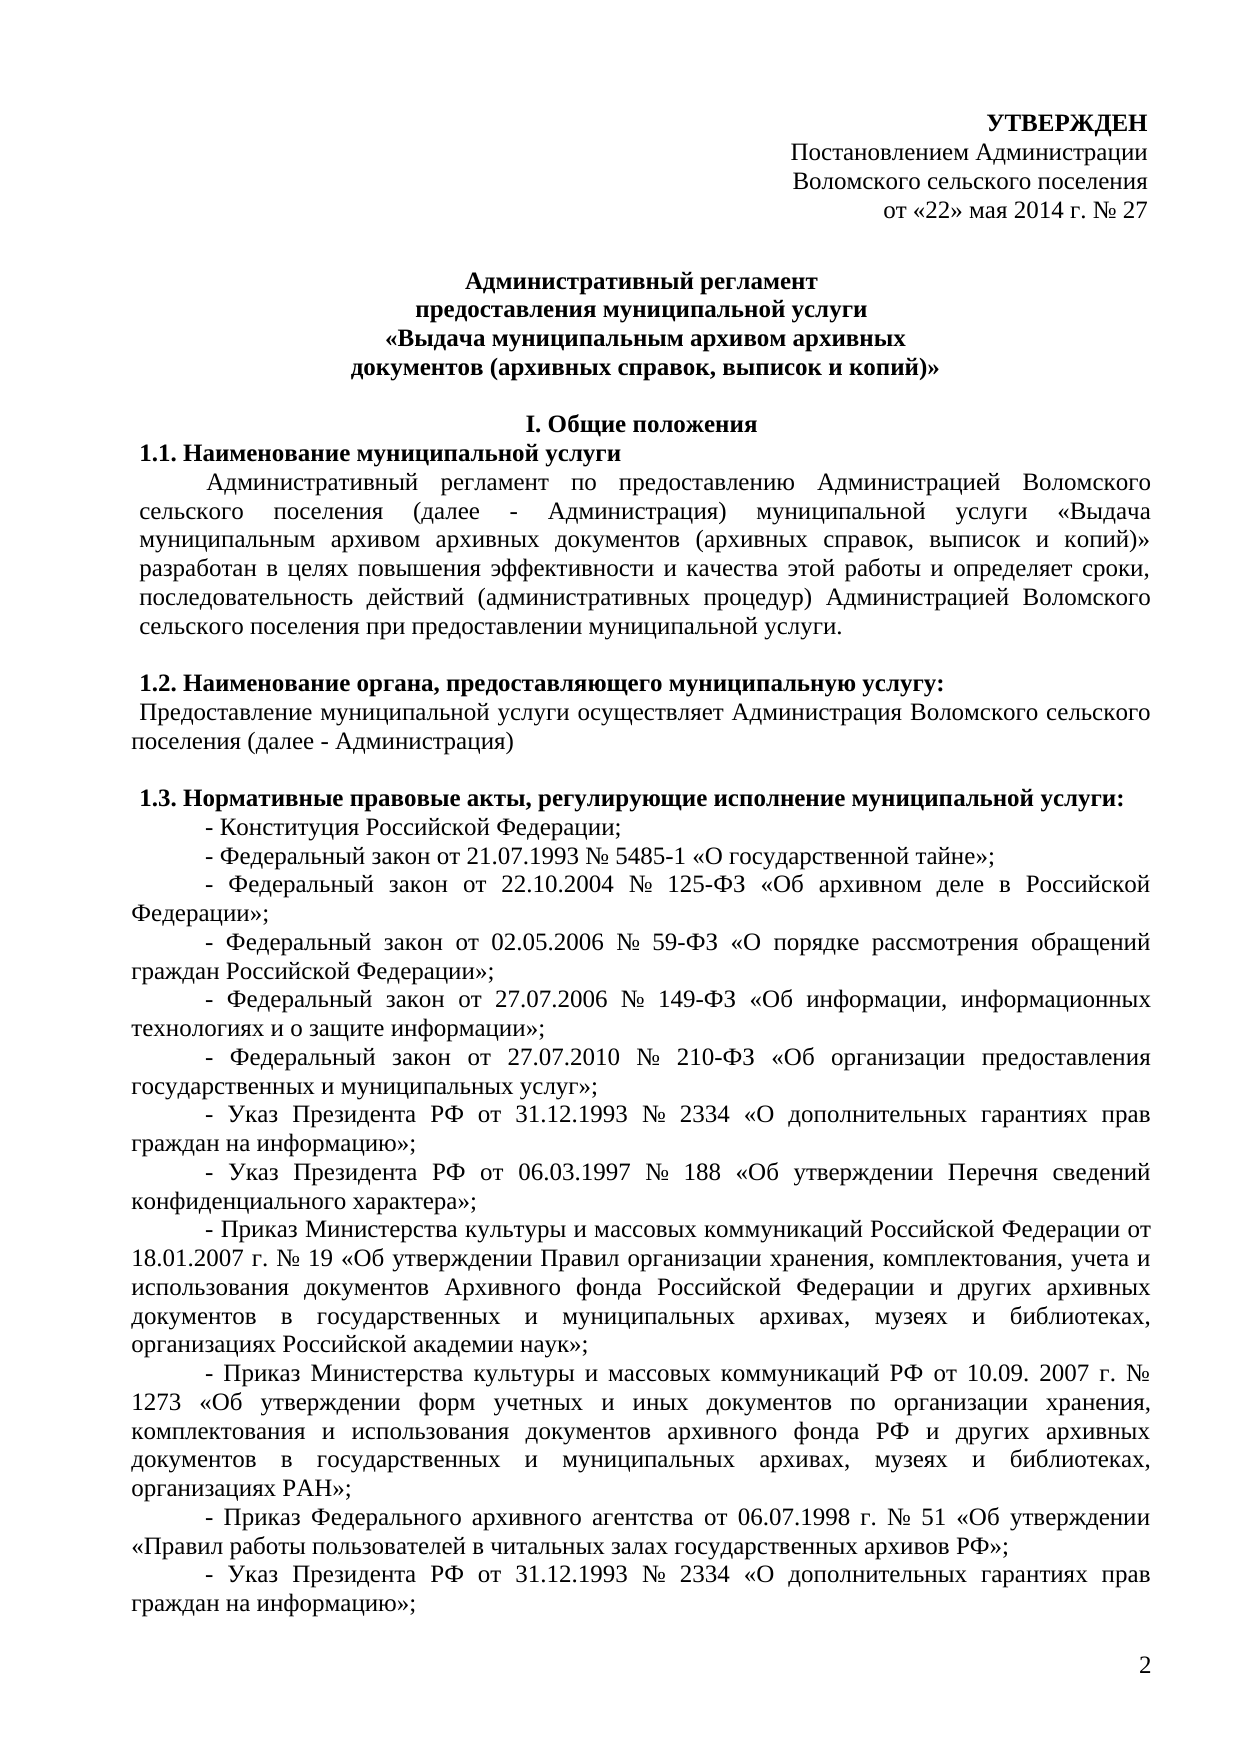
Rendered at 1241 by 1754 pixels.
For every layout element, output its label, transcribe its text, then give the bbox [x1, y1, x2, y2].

text 1.3. Нормативные правовые акты, регулирующие исполнение муниципальной услуги: [131, 783, 1157, 812]
text - Федеральный закон от 27.07.2010 № 210-ФЗ «Об организации предоставления государственных и муниципальных услуг»; [131, 1042, 1152, 1099]
text - Конституция Российской Федерации; [131, 812, 1152, 841]
text - Указ Президента РФ от 31.12.1993 № 2334 «О дополнительных гарантиях прав граждан на информацию»; [131, 1559, 1152, 1617]
text предоставления муниципальной услуги [131, 294, 1152, 323]
text 1.1. Наименование муниципальной услуги [131, 438, 1152, 467]
text - Приказ Федерального архивного агентства от 06.07.1998 г. № 51 «Об утверждении «Правил работы пользователей в читальных залах государственных архивов РФ»; [131, 1502, 1152, 1559]
text «Выдача муниципальным архивом архивных [139, 323, 1152, 352]
text - Федеральный закон от 22.10.2004 № 125-ФЗ «Об архивном деле в Российской Федерации»; [131, 869, 1152, 927]
text - Приказ Министерства культуры и массовых коммуникаций Российской Федерации от 18.01.2007 г. № 19 «Об утверждении Правил организации хранения, комплектования, учета и использования документов Архивного фонда Российской Федерации и других архивных документов в государственных и муниципальных архивах, музеях и библиотеках, организациях Российской академии наук»; [131, 1214, 1152, 1358]
text Административный регламент [131, 266, 1152, 294]
text - Указ Президента РФ от 31.12.1993 № 2334 «О дополнительных гарантиях прав граждан на информацию»; [131, 1099, 1152, 1157]
text - Федеральный закон от 27.07.2006 № 149-ФЗ «Об информации, информационных технологиях и о защите информации»; [131, 984, 1152, 1042]
text - Федеральный закон от 02.05.2006 № 59-ФЗ «О порядке рассмотрения обращений граждан Российской Федерации»; [131, 927, 1152, 984]
text документов (архивных справок, выписок и копий)» [139, 352, 1152, 381]
text Административный регламент по предоставлению Администрацией Воломского сельского поселения (далее - Администрация) муниципальной услуги «Выдача муниципальным архивом архивных документов (архивных справок, выписок и копий)» разработан в целях повышения эффективности и качества этой работы и определяет сроки, последовательность действий (административных процедур) Администрацией Воломского сельского поселения при предоставлении муниципальной услуги. [139, 467, 1152, 639]
text - Приказ Министерства культуры и массовых коммуникаций РФ от 10.09. . № 1273 «Об утверждении форм учетных и иных документов по организации хранения, комплектования и использования документов архивного фонда РФ и других архивных документов в государственных и муниципальных архивах, музеях и библиотеках, организациях РАН»; [131, 1358, 1152, 1502]
text 1.2. Наименование органа, предоставляющего муниципальную услугу: [131, 668, 1152, 697]
text I. Общие положения [131, 409, 1152, 438]
text Предоставление муниципальной услуги осуществляет Администрация Воломского сельского поселения (далее - Администрация) [131, 697, 1152, 754]
text - Федеральный закон от 21.07.1993 № 5485-1 «О государственной тайне»; [131, 841, 1152, 869]
text - Указ Президента РФ от 06.03.1997 № 188 «Об утверждении Перечня сведений конфиденциального характера»; [131, 1157, 1152, 1214]
